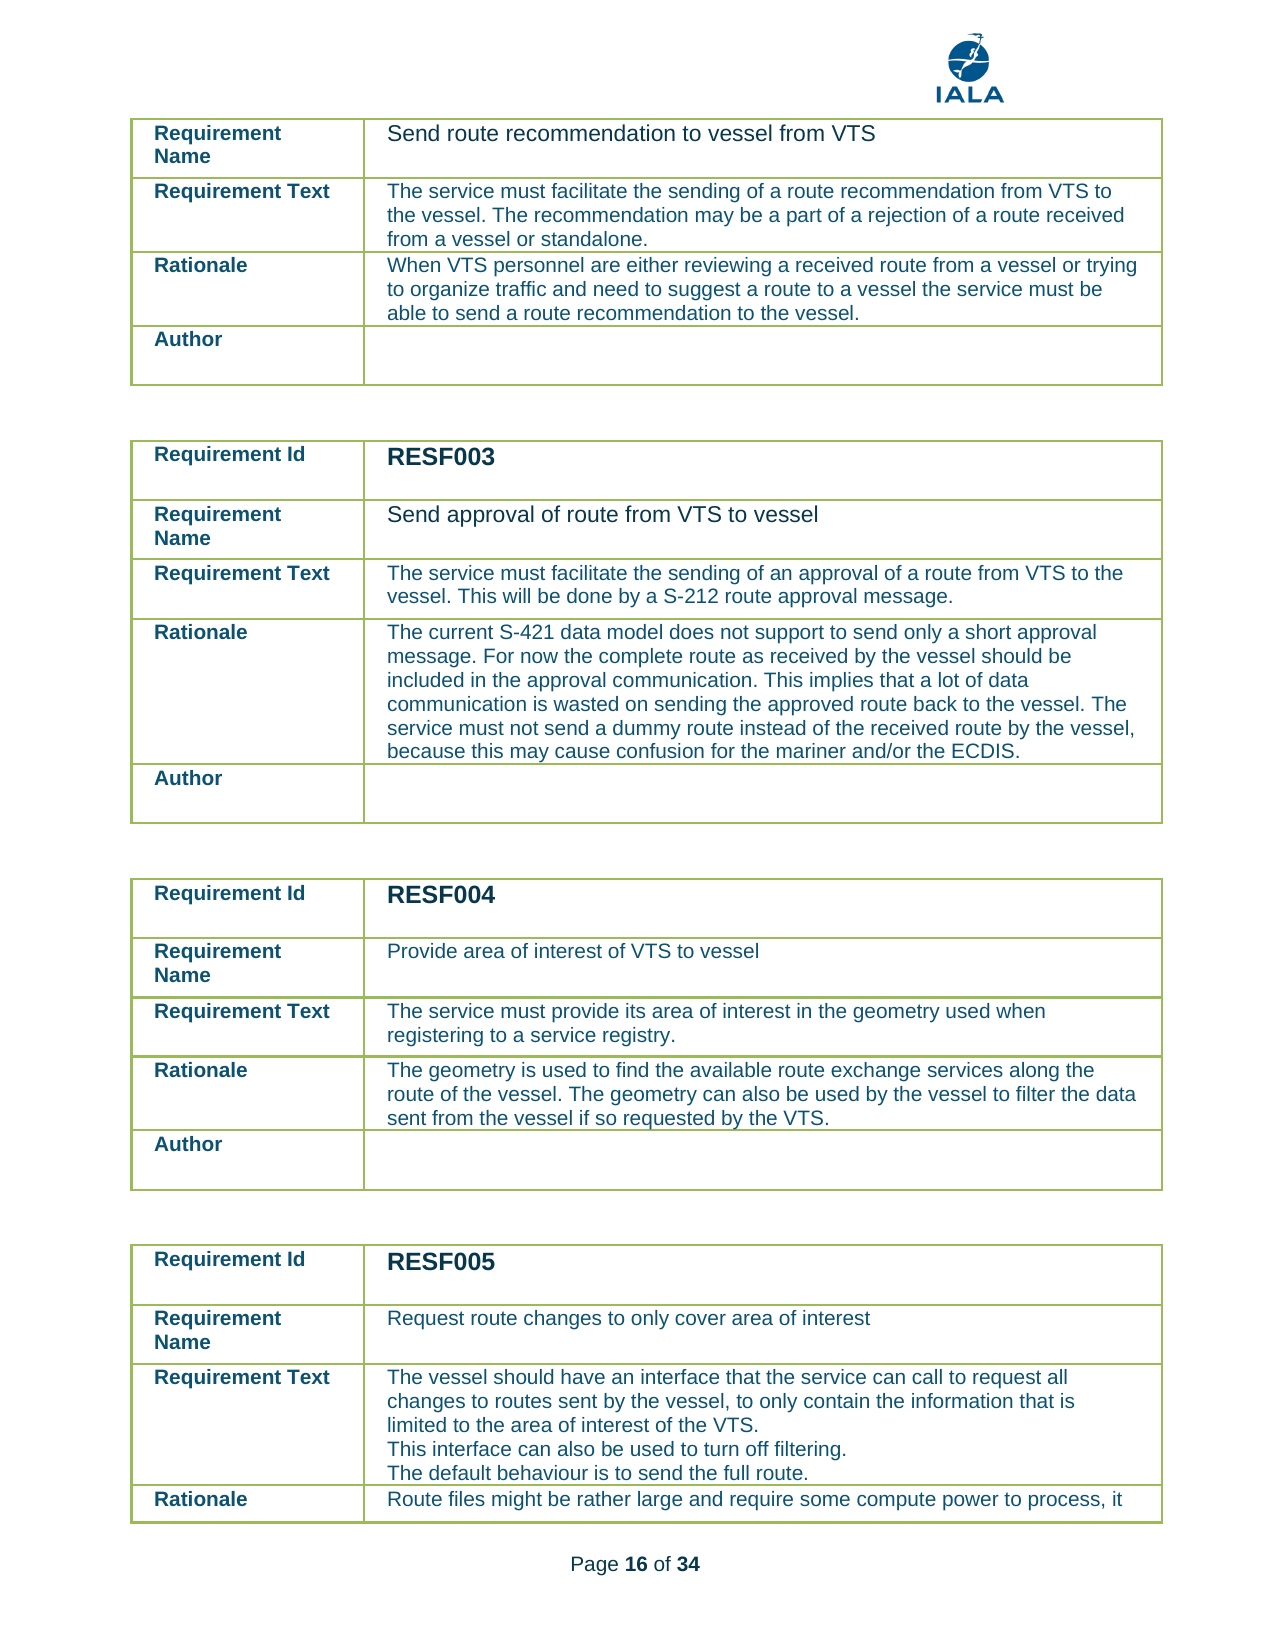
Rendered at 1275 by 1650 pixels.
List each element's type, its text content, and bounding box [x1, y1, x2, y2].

table_cell Requirement Name [133, 120, 363, 177]
table_cell The service must provide its area of interest in the geometry used when registering to a service registry. [365, 999, 1161, 1055]
table_cell The current S-421 data model does not support to send only a short approval message. For now the complete route as received by the vessel should be included in the approval communication. This implies that a lot of data communication is wasted on sending the approved route back to the vessel. The service must not send a dummy route instead of the received route by the vessel, because this may cause confusion for the mariner and/or the ECDIS. [365, 620, 1161, 763]
table_cell Provide area of interest of VTS to vessel [365, 939, 1161, 996]
table_cell Requirement Text [133, 179, 363, 251]
table_cell Requirement Name [133, 501, 363, 558]
table_cell When VTS personnel are either reviewing a received route from a vessel or trying to organize traffic and need to suggest a route to a vessel the service must be able to send a route recommendation to the vessel. [365, 253, 1161, 325]
table_cell The geometry is used to find the available route exchange services along the route of the vessel. The geometry can also be used by the vessel to filter the data sent from the vessel if so requested by the VTS. [365, 1058, 1161, 1129]
table_cell Requirement Text [133, 560, 363, 617]
table_cell Author [133, 765, 363, 822]
table_cell Rationale [133, 1058, 363, 1129]
table_header RESF003 [365, 442, 1161, 499]
table_header Requirement Id [133, 442, 363, 499]
table_cell Rationale [133, 253, 363, 325]
table_cell Rationale [133, 620, 363, 763]
table_cell [365, 327, 1161, 384]
picture [921, 25, 1016, 118]
table_cell Request route changes to only cover area of interest [365, 1306, 1161, 1362]
table_cell Requirement Text [133, 999, 363, 1055]
table_cell [365, 765, 1161, 822]
table_header Requirement Id [133, 880, 363, 937]
table_cell Requirement Name [133, 939, 363, 996]
table_cell The vessel should have an interface that the service can call to request all changes to routes sent by the vessel, to only contain the information that is limited to the area of interest of the VTS. This interface can also be used to turn off filtering. The default behaviour is to send the full route. [365, 1365, 1161, 1484]
table_cell Requirement Name [133, 1306, 363, 1362]
table_cell The service must facilitate the sending of an approval of a route from VTS to the vessel. This will be done by a S-212 route approval message. [365, 560, 1161, 617]
table_cell Send approval of route from VTS to vessel [365, 501, 1161, 558]
table_cell Author [133, 327, 363, 384]
table_cell [365, 1131, 1161, 1188]
table_cell Send route recommendation to vessel from VTS [365, 120, 1161, 177]
table_header Requirement Id [133, 1246, 363, 1303]
table_cell Rationale [133, 1486, 363, 1521]
table_cell Requirement Text [133, 1365, 363, 1484]
table_header RESF005 [365, 1246, 1161, 1303]
table_cell Author [133, 1131, 363, 1188]
table_header RESF004 [365, 880, 1161, 937]
table_cell The service must facilitate the sending of a route recommendation from VTS to the vessel. The recommendation may be a part of a rejection of a route received from a vessel or standalone. [365, 179, 1161, 251]
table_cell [365, 1486, 1161, 1521]
